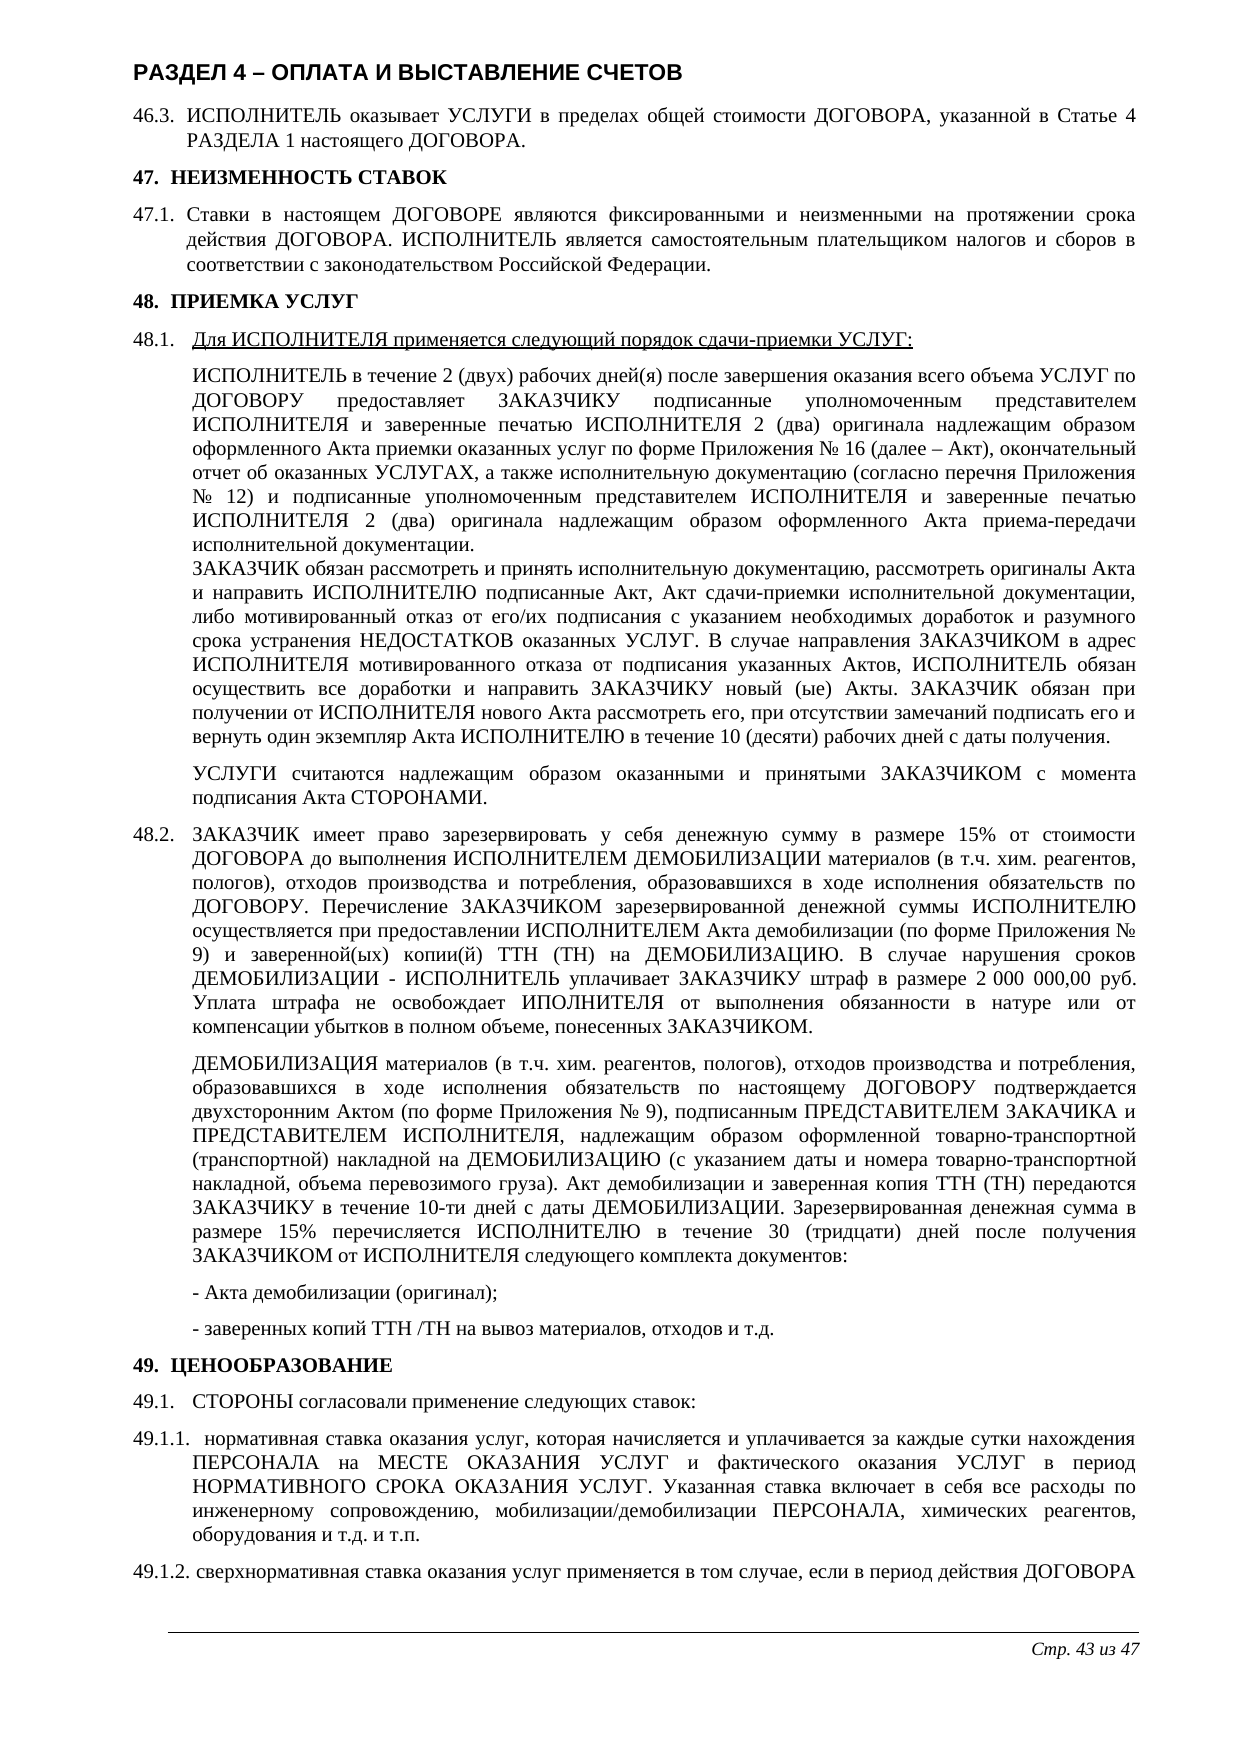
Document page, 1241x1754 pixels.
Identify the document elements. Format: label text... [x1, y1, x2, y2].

text - заверенных копий ТТН /ТН на вывоз материалов, отходов и т.д. [192, 1316, 1137, 1340]
list УСЛУГИ считаются надлежащим образом оказанными и принятыми ЗАКАЗЧИКОМ с момента подписания Акта СТОРОНАМИ. [192, 761, 1137, 809]
text 49.1.1. нормативная ставка оказания услуг, которая начисляется и уплачивается за каждые сутки нахождения ПЕРСОНАЛА на МЕСТЕ ОКАЗАНИЯ УСЛУГ и фактического оказания УСЛУГ в период НОРМАТИВНОГО СРОКА ОКАЗАНИЯ УСЛУГ. Указанная ставка включает в себя все расходы по инженерному сопровождению, мобилизации/демобилизации ПЕРСОНАЛА, химических реагентов, оборудования и т.д. и т.п. [133, 1426, 1137, 1546]
list Ставки в настоящем ДОГОВОРЕ являются фиксированными и неизменными на протяжении срока действия ДОГОВОРА. ИСПОЛНИТЕЛЬ является самостоятельным плательщиком налогов и сборов в соответствии с законодательством Российской Федерации. [133, 202, 1137, 277]
list ЗАКАЗЧИК имеет право зарезервировать у себя денежную сумму в размере 15% от стоимости ДОГОВОРА до выполнения ИСПОЛНИТЕЛЕМ ДЕМОБИЛИЗАЦИИ материалов (в т.ч. хим. реагентов, пологов), отходов производства и потребления, образовавшихся в ходе исполнения обязательств по ДОГОВОРУ. Перечисление ЗАКАЗЧИКОМ зарезервированной денежной суммы ИСПОЛНИТЕЛЮ осуществляется при предоставлении ИСПОЛНИТЕЛЕМ Акта демобилизации (по форме Приложения № 9) и заверенной(ых) копии(й) ТТН (ТН) на ДЕМОБИЛИЗАЦИЮ. В случае нарушения сроков ДЕМОБИЛИЗАЦИИ - ИСПОЛНИТЕЛЬ уплачивает ЗАКАЗЧИКУ штраф в размере 2 000 000,00 руб. Уплата штрафа не освобождает ИПОЛНИТЕЛЯ от выполнения обязанности в натуре или от компенсации убытков в полном объеме, понесенных ЗАКАЗЧИКОМ. [133, 822, 1137, 1038]
list НЕИЗМЕННОСТЬ СТАВОК [133, 165, 1137, 189]
text ДЕМОБИЛИЗАЦИЯ материалов (в т.ч. хим. реагентов, пологов), отходов производства и потребления, образовавшихся в ходе исполнения обязательств по настоящему ДОГОВОРУ подтверждается двухсторонним Актом (по форме Приложения № 9), подписанным ПРЕДСТАВИТЕЛЕМ ЗАКАЧИКА и ПРЕДСТАВИТЕЛЕМ ИСПОЛНИТЕЛЯ, надлежащим образом оформленной товарно-транспортной (транспортной) накладной на ДЕМОБИЛИЗАЦИЮ (с указанием даты и номера товарно-транспортной накладной, объема перевозимого груза). Акт демобилизации и заверенная копия ТТН (ТН) передаются ЗАКАЗЧИКУ в течение 10-ти дней с даты ДЕМОБИЛИЗАЦИИ. Зарезервированная денежная сумма в размере 15% перечисляется ИСПОЛНИТЕЛЮ в течение 30 (тридцати) дней после получения ЗАКАЗЧИКОМ от ИСПОЛНИТЕЛЯ следующего комплекта документов: [192, 1051, 1137, 1267]
list ИСПОЛНИТЕЛЬ в течение 2 (двух) рабочих дней(я) после завершения оказания всего объема УСЛУГ по ДОГОВОРУ предоставляет ЗАКАЗЧИКУ подписанные уполномоченным представителем ИСПОЛНИТЕЛЯ и заверенные печатью ИСПОЛНИТЕЛЯ 2 (два) оригинала надлежащим образом оформленного Акта приемки оказанных услуг по форме Приложения № 16 (далее – Акт), окончательный отчет об оказанных УСЛУГАХ, а также исполнительную документацию (согласно перечня Приложения № 12) и подписанные уполномоченным представителем ИСПОЛНИТЕЛЯ и заверенные печатью ИСПОЛНИТЕЛЯ 2 (два) оригинала надлежащим образом оформленного Акта приема-передачи исполнительной документации. [192, 363, 1137, 556]
list Для ИСПОЛНИТЕЛЯ применяется следующий порядок сдачи-приемки УСЛУГ: [133, 326, 1137, 351]
list СТОРОНЫ согласовали применение следующих ставок: [133, 1389, 1137, 1413]
list ЗАКАЗЧИК обязан рассмотреть и принять исполнительную документацию, рассмотреть оригиналы Акта и направить ИСПОЛНИТЕЛЮ подписанные Акт, Акт сдачи-приемки исполнительной документации, либо мотивированный отказ от его/их подписания с указанием необходимых доработок и разумного срока устранения НЕДОСТАТКОВ оказанных УСЛУГ. В случае направления ЗАКАЗЧИКОМ в адрес ИСПОЛНИТЕЛЯ мотивированного отказа от подписания указанных Актов, ИСПОЛНИТЕЛЬ обязан осуществить все доработки и направить ЗАКАЗЧИКУ новый (ые) Акты. ЗАКАЗЧИК обязан при получении от ИСПОЛНИТЕЛЯ нового Акта рассмотреть его, при отсутствии замечаний подписать его и вернуть один экземпляр Акта ИСПОЛНИТЕЛЮ в течение 10 (десяти) рабочих дней с даты получения. [192, 556, 1137, 748]
list ИСПОЛНИТЕЛЬ оказывает УСЛУГИ в пределах общей стоимости ДОГОВОРА, указанной в Статье 4 раздела 1 настоящего договора. [133, 103, 1137, 153]
list ПРИЕМКА УСЛУГ [133, 289, 1137, 313]
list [133, 1559, 1137, 1583]
list ЦЕНООБРАЗОВАНИЕ [133, 1353, 1137, 1377]
text - Акта демобилизации (оригинал); [192, 1280, 1137, 1304]
